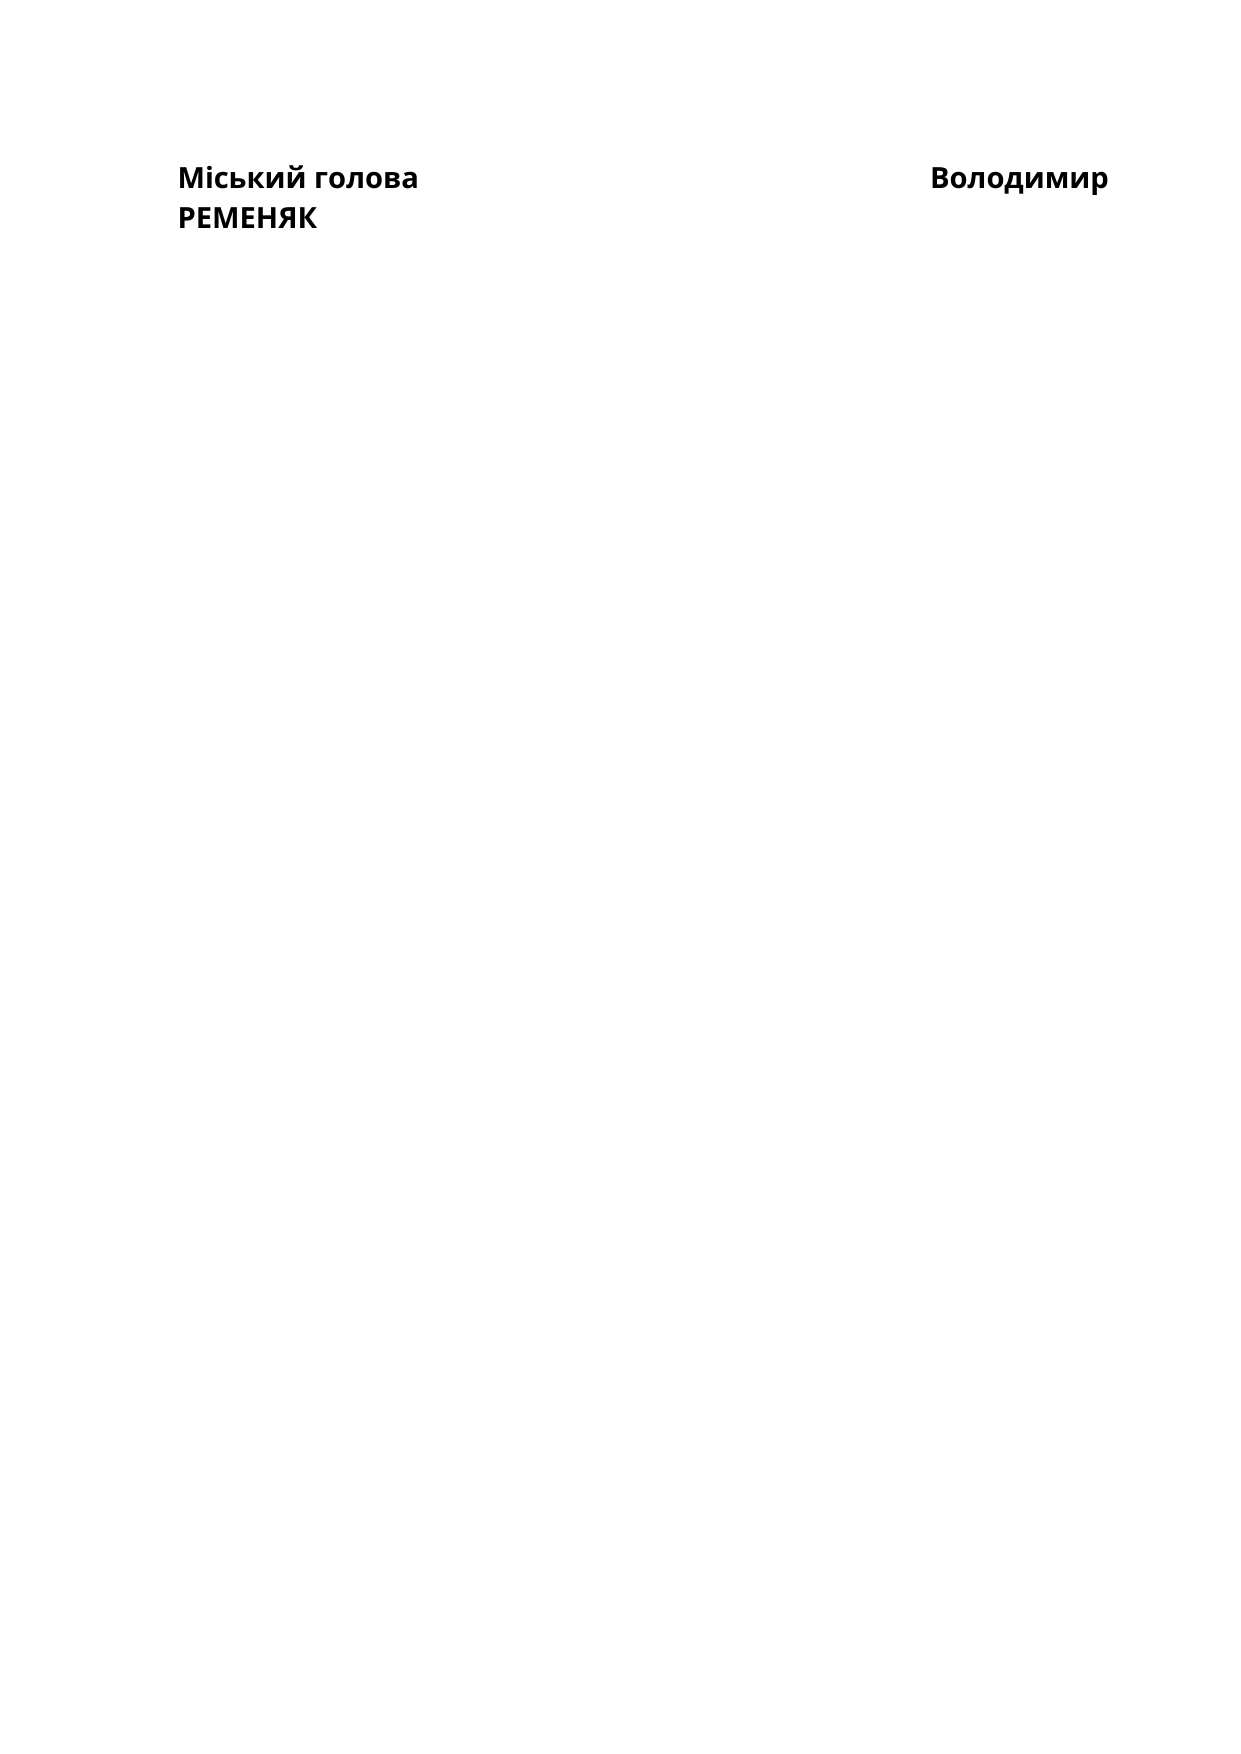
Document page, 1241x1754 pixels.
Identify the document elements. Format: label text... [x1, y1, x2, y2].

text Міський голова Володимир РЕМЕНЯК [177, 158, 1181, 237]
